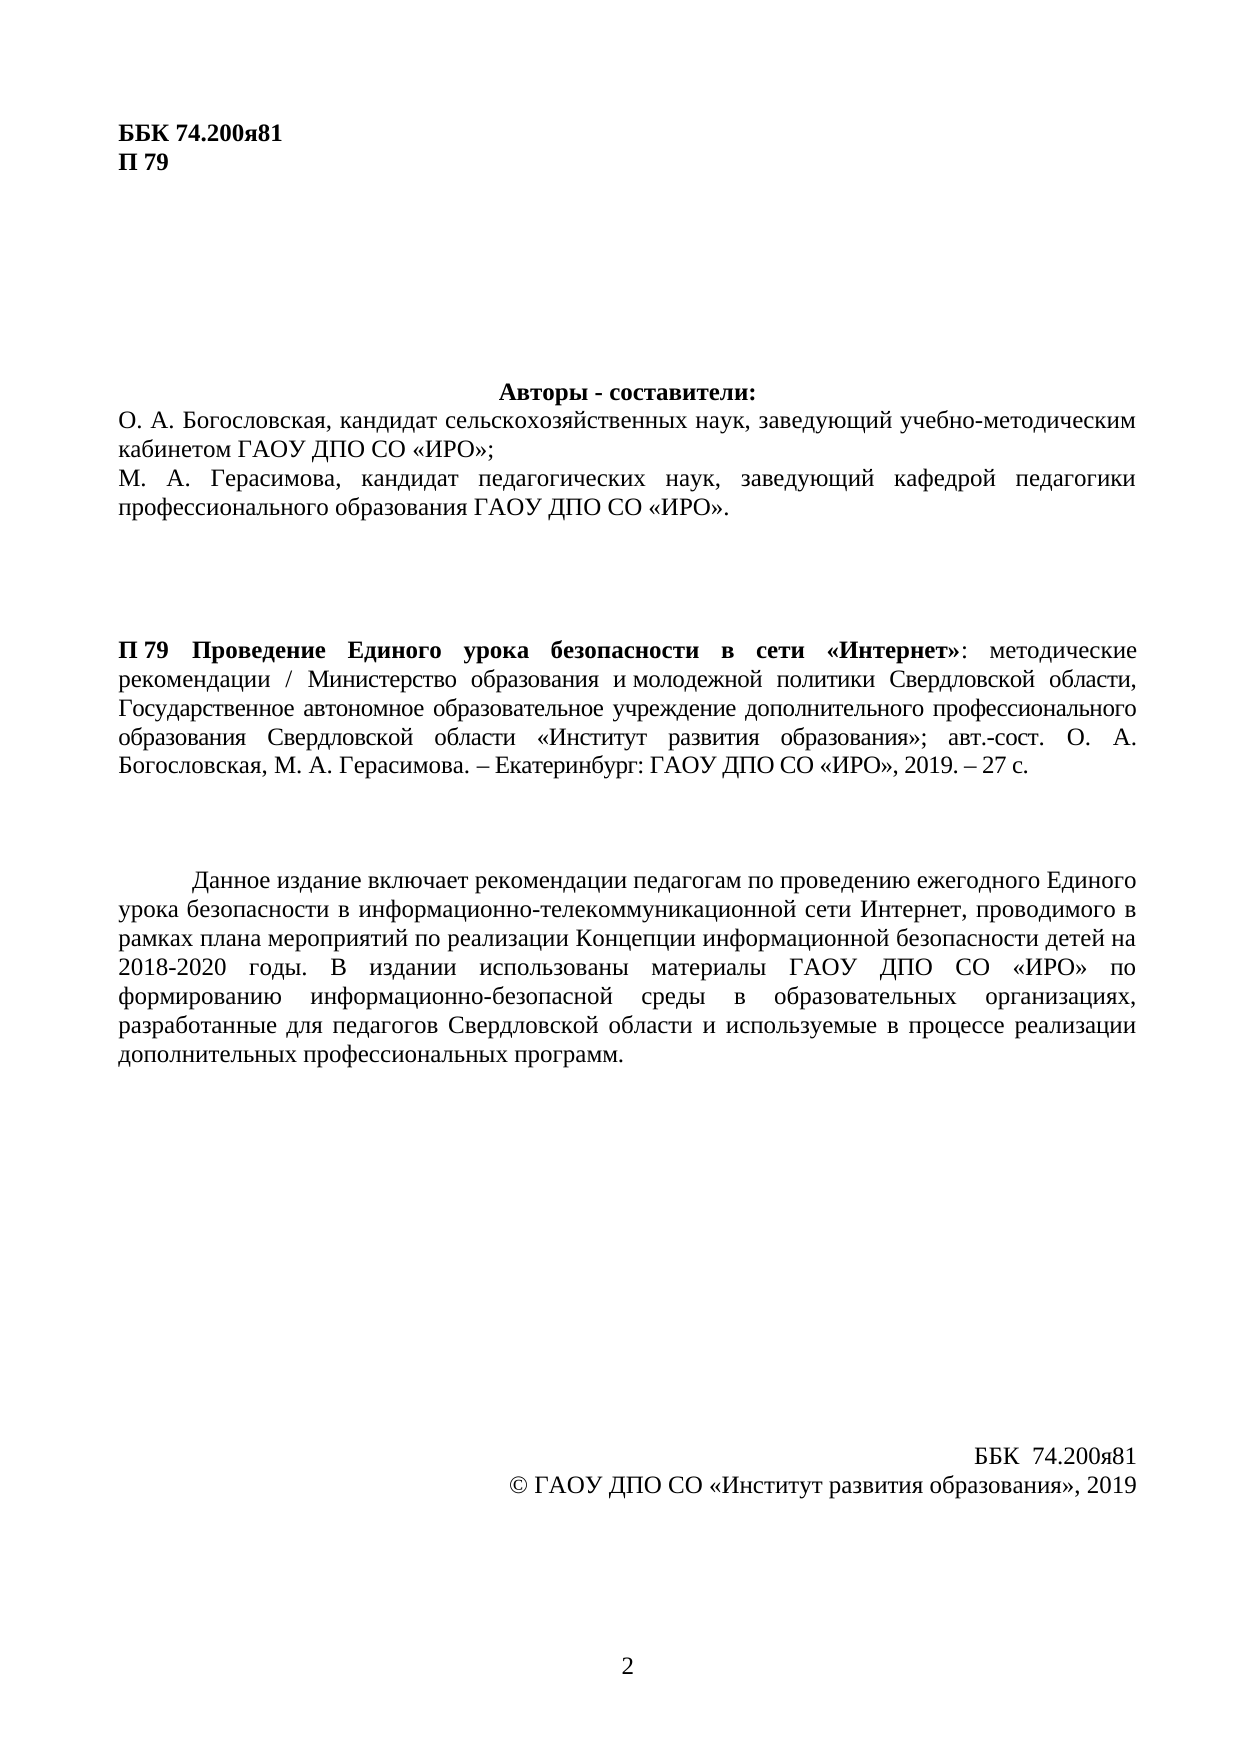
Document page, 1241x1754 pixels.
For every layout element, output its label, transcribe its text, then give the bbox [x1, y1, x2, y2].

text ББК 74.200я81 [118, 1441, 1137, 1470]
text Данное издание включает рекомендации педагогам по проведению ежегодного Единого урока безопасности в информационно-телекоммуникационной сети Интернет, проводимого в рамках плана мероприятий по реализации Концепции информационной безопасности детей на 2018-2020 годы. В издании использованы материалы ГАОУ ДПО СО «ИРО» по формированию информационно-безопасной среды в образовательных организациях, разработанные для педагогов Свердловской области и используемые в процессе реализации дополнительных профессиональных программ. [118, 866, 1137, 1067]
text П 79 Проведение Единого урока безопасности в сети «Интернет»: методические рекомендации / Министерство образования и молодежной политики Свердловской области, Государственное автономное образовательное учреждение дополнительного профессионального образования Свердловской области «Институт развития образования»; авт.-сост. О. А. Богословская, М. А. Герасимова. – Екатеринбург: ГАОУ ДПО СО «ИРО», 2019. – 27 с. [118, 636, 1137, 779]
text О. А. Богословская, кандидат сельскохозяйственных наук, заведующий учебно-методическим кабинетом ГАОУ ДПО СО «ИРО»; [118, 406, 1137, 463]
text Авторы - составители: [118, 377, 1137, 406]
text М. А. Герасимова, кандидат педагогических наук, заведующий кафедрой педагогики профессионального образования ГАОУ ДПО СО «ИРО». [118, 463, 1137, 521]
text П 79 [118, 147, 1137, 176]
text ББК 74.200я81 [118, 118, 1137, 147]
text © ГАОУ ДПО СО «Институт развития образования», 2019 [118, 1470, 1137, 1499]
